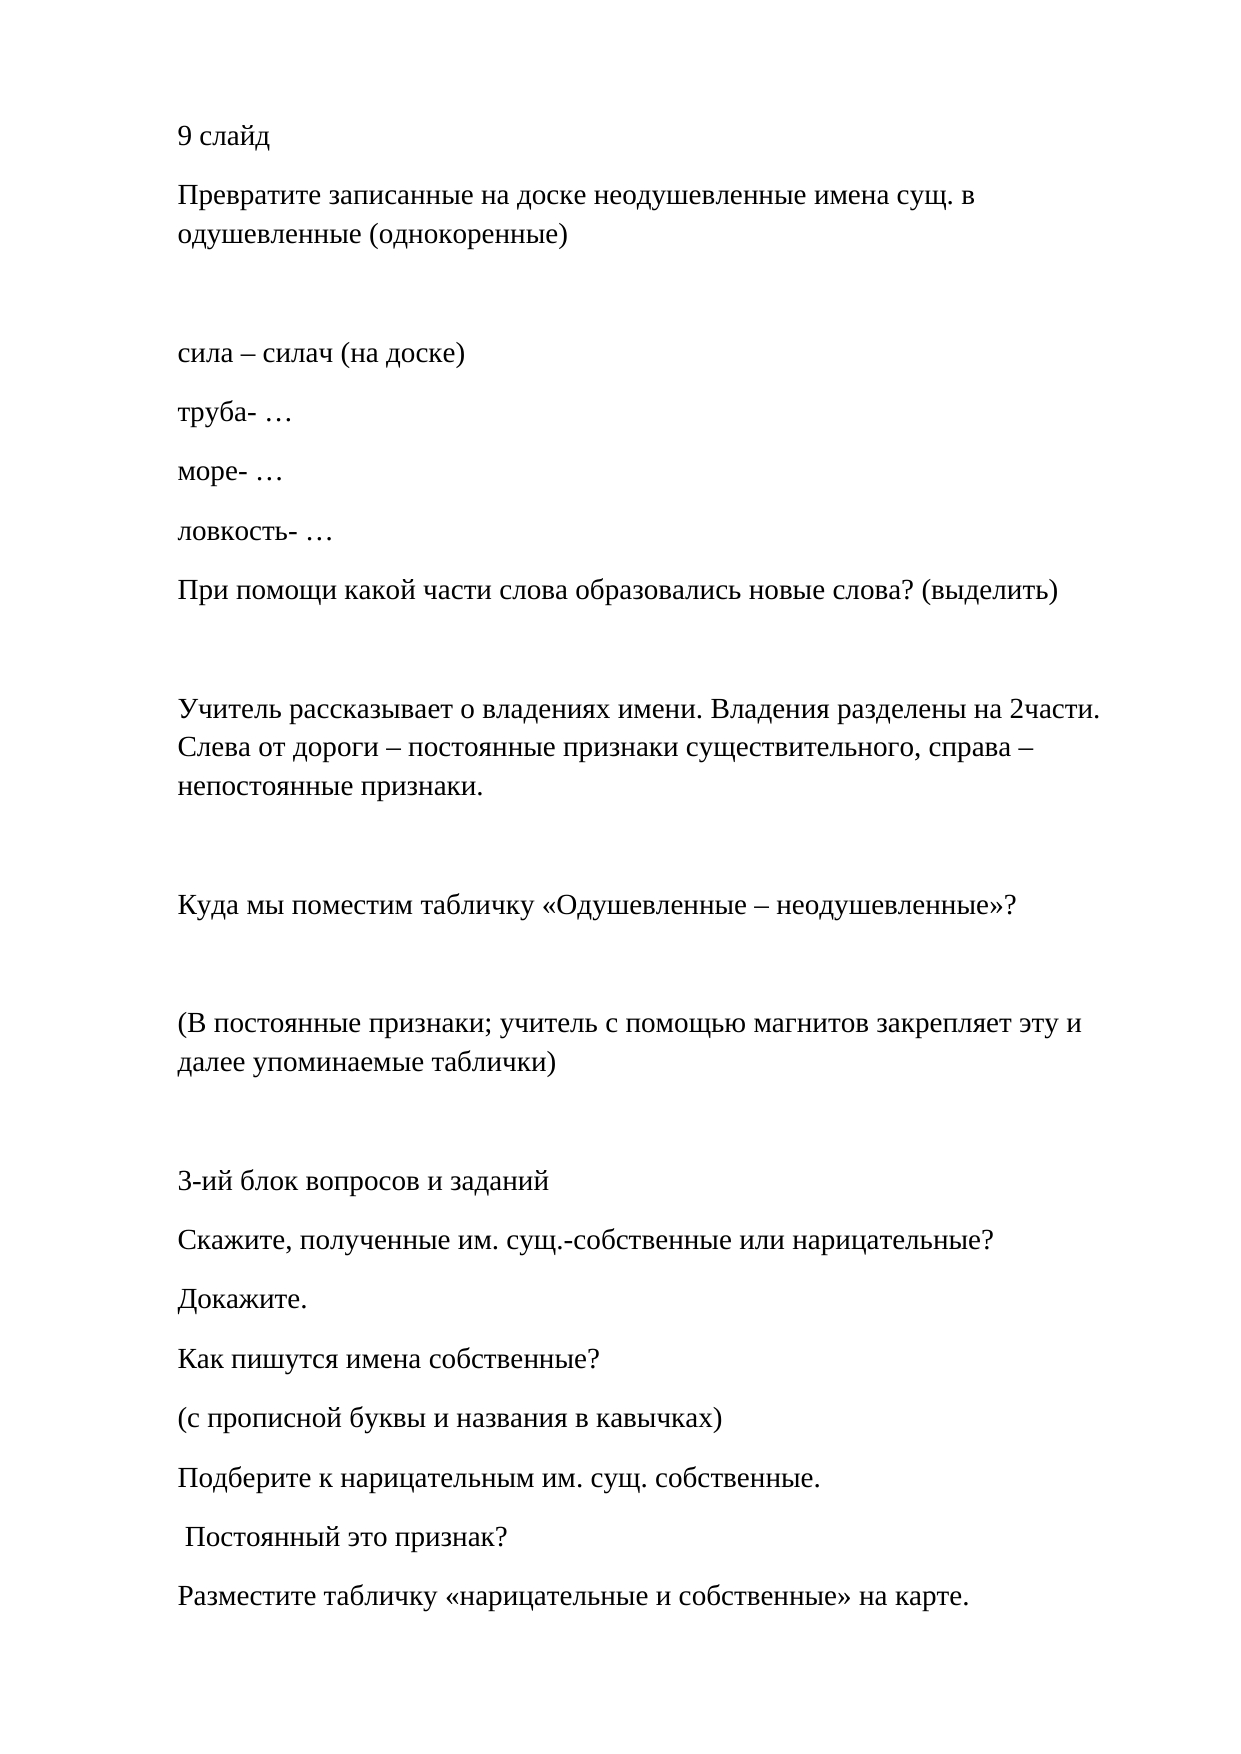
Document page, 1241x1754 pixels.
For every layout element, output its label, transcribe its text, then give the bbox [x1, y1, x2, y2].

text При помощи какой части слова образовались новые слова? (выделить) [177, 572, 1152, 606]
text труба- … [177, 394, 1152, 428]
text Подберите к нарицательным им. сущ. собственные. [177, 1460, 1152, 1493]
text Превратите записанные на доске неодушевленные имена сущ. в одушевленные (однокоренные) [177, 177, 1152, 249]
text Куда мы поместим табличку «Одушевленные – неодушевленные»? [177, 887, 1152, 920]
text 3-ий блок вопросов и заданий [177, 1163, 1152, 1196]
text море- … [177, 453, 1152, 487]
text (В постоянные признаки; учитель с помощью магнитов закрепляет эту и далее упоминаемые таблички) [177, 1006, 1152, 1078]
text Докажите. [177, 1282, 1152, 1315]
text Учитель рассказывает о владениях имени. Владения разделены на 2части. Слева от дороги – постоянные признаки существительного, справа – непостоянные признаки. [177, 691, 1152, 802]
text (с прописной буквы и названия в кавычках) [177, 1400, 1152, 1434]
text Скажите, полученные им. сущ.-собственные или нарицательные? [177, 1222, 1152, 1256]
text сила – силач (на доске) [177, 335, 1152, 368]
text ловкость- … [177, 513, 1152, 546]
text Как пишутся имена собственные? [177, 1341, 1152, 1374]
text Постоянный это признак? [177, 1519, 1152, 1553]
text Разместите табличку «нарицательные и собственные» на карте. [177, 1578, 1152, 1612]
text 9 слайд [177, 118, 1152, 152]
